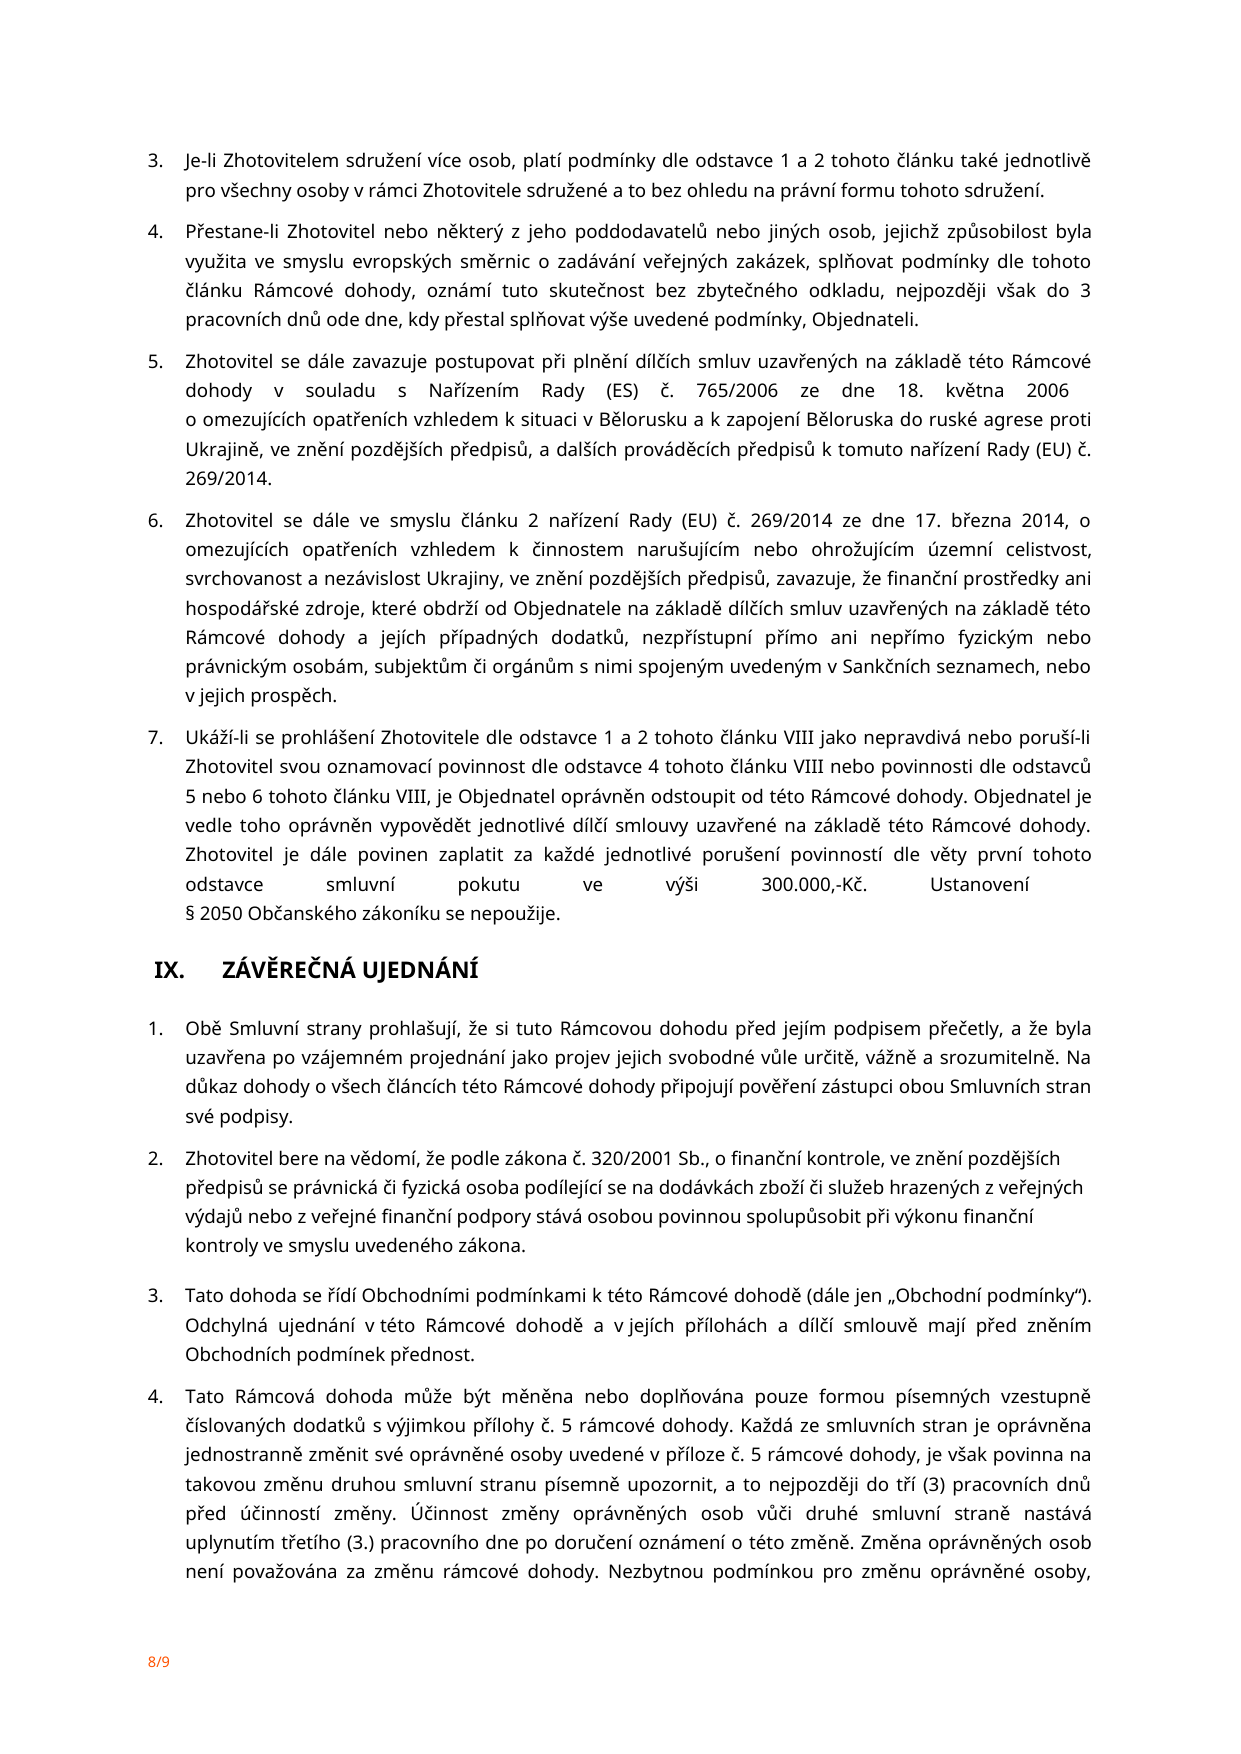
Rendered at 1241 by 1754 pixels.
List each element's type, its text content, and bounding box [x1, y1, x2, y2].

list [148, 1383, 1093, 1584]
list Zhotovitel bere na vědomí, že podle zákona č. 320/2001 Sb., o finanční kontrole, ve znění pozdějších předpisů se právnická či fyzická osoba podílející se na dodávkách zboží či služeb hrazených z veřejných výdajů nebo z veřejné finanční podpory stává osobou povinnou spolupůsobit při výkonu finanční kontroly ve smyslu uvedeného zákona. [148, 1145, 1093, 1258]
list Přestane-li Zhotovitel nebo některý z jeho poddodavatelů nebo jiných osob, jejichž způsobilost byla využita ve smyslu evropských směrnic o zadávání veřejných zakázek, splňovat podmínky dle tohoto článku Rámcové dohody, oznámí tuto skutečnost bez zbytečného odkladu, nejpozději však do 3 pracovních dnů ode dne, kdy přestal splňovat výše uvedené podmínky, Objednateli. [148, 219, 1093, 332]
list Obě Smluvní strany prohlašují, že si tuto Rámcovou dohodu před jejím podpisem přečetly, a že byla uzavřena po vzájemném projednání jako projev jejich svobodné vůle určitě, vážně a srozumitelně. Na důkaz dohody o všech článcích této Rámcové dohody připojují pověření zástupci obou Smluvních stran své podpisy. [148, 1015, 1093, 1129]
list Zhotovitel se dále zavazuje postupovat při plnění dílčích smluv uzavřených na základě této Rámcové dohody v souladu s Nařízením Rady (ES) č. 765/2006 ze dne 18. května 2006 o omezujících opatřeních vzhledem k situaci v Bělorusku a k zapojení Běloruska do ruské agrese proti Ukrajině, ve znění pozdějších předpisů, a dalších prováděcích předpisů k tomuto nařízení Rady (EU) č. 269/2014. [148, 348, 1093, 491]
list Tato dohoda se řídí Obchodními podmínkami k této Rámcové dohodě (dále jen „Obchodní podmínky“). Odchylná ujednání v této Rámcové dohodě a v jejích přílohách a dílčí smlouvě mají před zněním Obchodních podmínek přednost. [148, 1283, 1093, 1367]
list ZÁVĚREČNÁ UJEDNÁNÍ [185, 954, 1093, 986]
list Je-li Zhotovitelem sdružení více osob, platí podmínky dle odstavce 1 a 2 tohoto článku také jednotlivě pro všechny osoby v rámci Zhotovitele sdružené a to bez ohledu na právní formu tohoto sdružení. [148, 148, 1093, 202]
list Ukáží-li se prohlášení Zhotovitele dle odstavce 1 a 2 tohoto článku VIII jako nepravdivá nebo poruší-li Zhotovitel svou oznamovací povinnost dle odstavce 4 tohoto článku VIII nebo povinnosti dle odstavců 5 nebo 6 tohoto článku VIII, je Objednatel oprávněn odstoupit od této Rámcové dohody. Objednatel je vedle toho oprávněn vypovědět jednotlivé dílčí smlouvy uzavřené na základě této Rámcové dohody. Zhotovitel je dále povinen zaplatit za každé jednotlivé porušení povinností dle věty první tohoto odstavce smluvní pokutu ve výši 300.000,-Kč. Ustanovení § 2050 Občanského zákoníku se nepoužije. [148, 724, 1093, 926]
list Zhotovitel se dále ve smyslu článku 2 nařízení Rady (EU) č. 269/2014 ze dne 17. března 2014, o omezujících opatřeních vzhledem k činnostem narušujícím nebo ohrožujícím územní celistvost, svrchovanost a nezávislost Ukrajiny, ve znění pozdějších předpisů, zavazuje, že finanční prostředky ani hospodářské zdroje, které obdrží od Objednatele na základě dílčích smluv uzavřených na základě této Rámcové dohody a jejích případných dodatků, nezpřístupní přímo ani nepřímo fyzickým nebo právnickým osobám, subjektům či orgánům s nimi spojeným uvedeným v Sankčních seznamech, nebo v jejich prospěch. [148, 507, 1093, 708]
